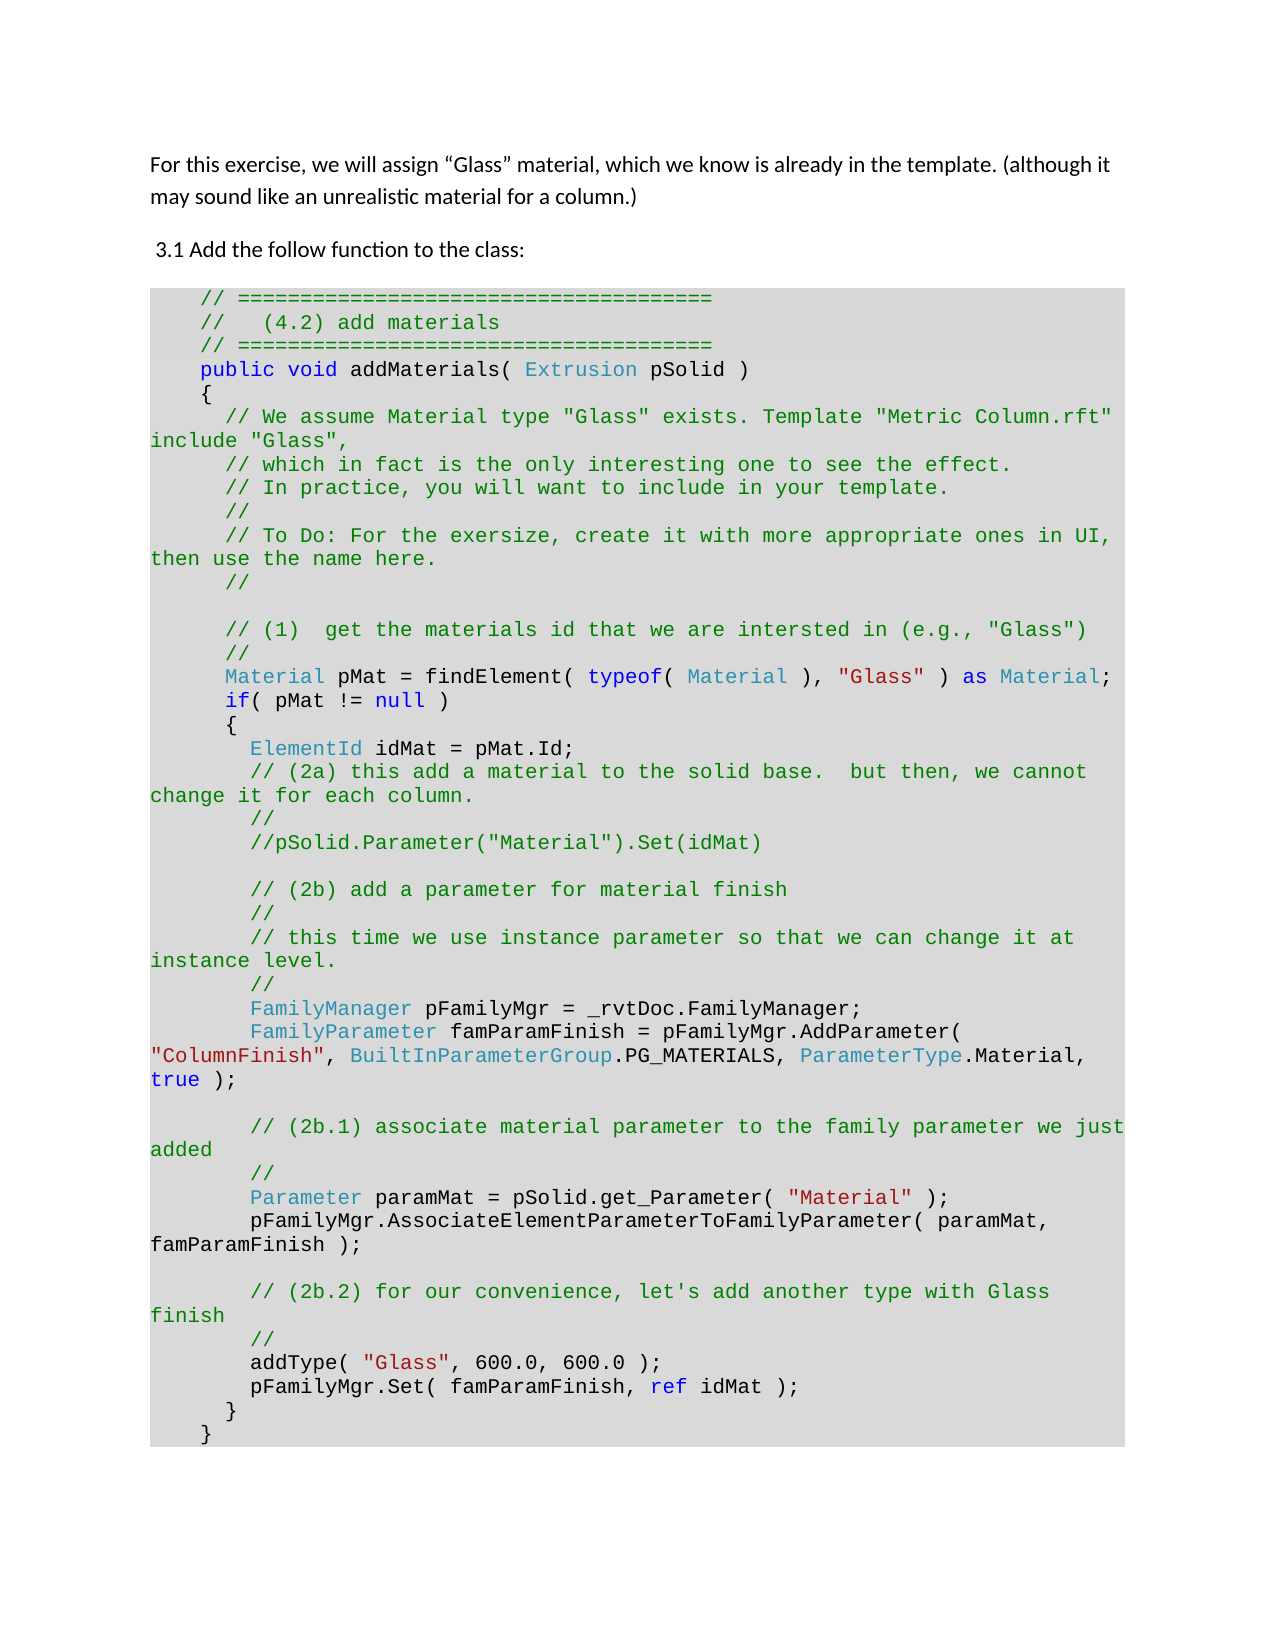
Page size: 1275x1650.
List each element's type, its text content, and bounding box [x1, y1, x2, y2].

text // (4.2) add materials [150, 312, 1125, 336]
text { [150, 383, 1125, 406]
text // (2b.1) associate material parameter to the family parameter we just added [150, 1116, 1125, 1163]
text // ====================================== [150, 336, 1125, 359]
text // [150, 903, 1125, 927]
text // To Do: For the exersize, create it with more appropriate ones in UI, then use the name here. [150, 525, 1125, 572]
text // [150, 643, 1125, 667]
text // [150, 808, 1125, 832]
text // In practice, you will want to include in your template. [150, 477, 1125, 501]
text // [150, 1163, 1125, 1187]
text addType( "Glass", 600.0, 600.0 ); [150, 1352, 1125, 1376]
text // [150, 572, 1125, 596]
text 3.1 Add the follow function to the class: [150, 235, 1125, 263]
text // ====================================== [150, 288, 1125, 312]
text public void addMaterials( Extrusion pSolid ) [150, 359, 1125, 383]
text Material pMat = findElement( typeof( Material ), "Glass" ) as Material; [150, 667, 1125, 690]
text // (2b) add a parameter for material finish [150, 879, 1125, 903]
text pFamilyMgr.AssociateElementParameterToFamilyParameter( paramMat, famParamFinish ); [150, 1210, 1125, 1258]
text // (2b.2) for our convenience, let's add another type with Glass finish [150, 1281, 1125, 1329]
text // We assume Material type "Glass" exists. Template "Metric Column.rft" include "Glass", [150, 406, 1125, 454]
text FamilyParameter famParamFinish = pFamilyMgr.AddParameter( "ColumnFinish", BuiltInParameterGroup.PG_MATERIALS, ParameterType.Material, true ); [150, 1021, 1125, 1092]
text FamilyManager pFamilyMgr = _rvtDoc.FamilyManager; [150, 998, 1125, 1021]
text // [150, 1329, 1125, 1352]
text // (2a) this add a material to the solid base. but then, we cannot change it for each column. [150, 761, 1125, 808]
text //pSolid.Parameter("Material").Set(idMat) [150, 832, 1125, 856]
text if( pMat != null ) [150, 690, 1125, 714]
text For this exercise, we will assign “Glass” material, which we know is already in the template. (although it may sound like an unrealistic material for a column.) [150, 150, 1125, 210]
text Parameter paramMat = pSolid.get_Parameter( "Material" ); [150, 1187, 1125, 1210]
text // this time we use instance parameter so that we can change it at instance level. [150, 927, 1125, 974]
text ElementId idMat = pMat.Id; [150, 737, 1125, 761]
text pFamilyMgr.Set( famParamFinish, ref idMat ); [150, 1376, 1125, 1399]
text } [150, 1423, 1125, 1447]
text // (1) get the materials id that we are intersted in (e.g., "Glass") [150, 619, 1125, 643]
text } [150, 1399, 1125, 1423]
text // [150, 974, 1125, 998]
text // which in fact is the only interesting one to see the effect. [150, 454, 1125, 477]
text // [150, 501, 1125, 525]
text { [150, 714, 1125, 737]
